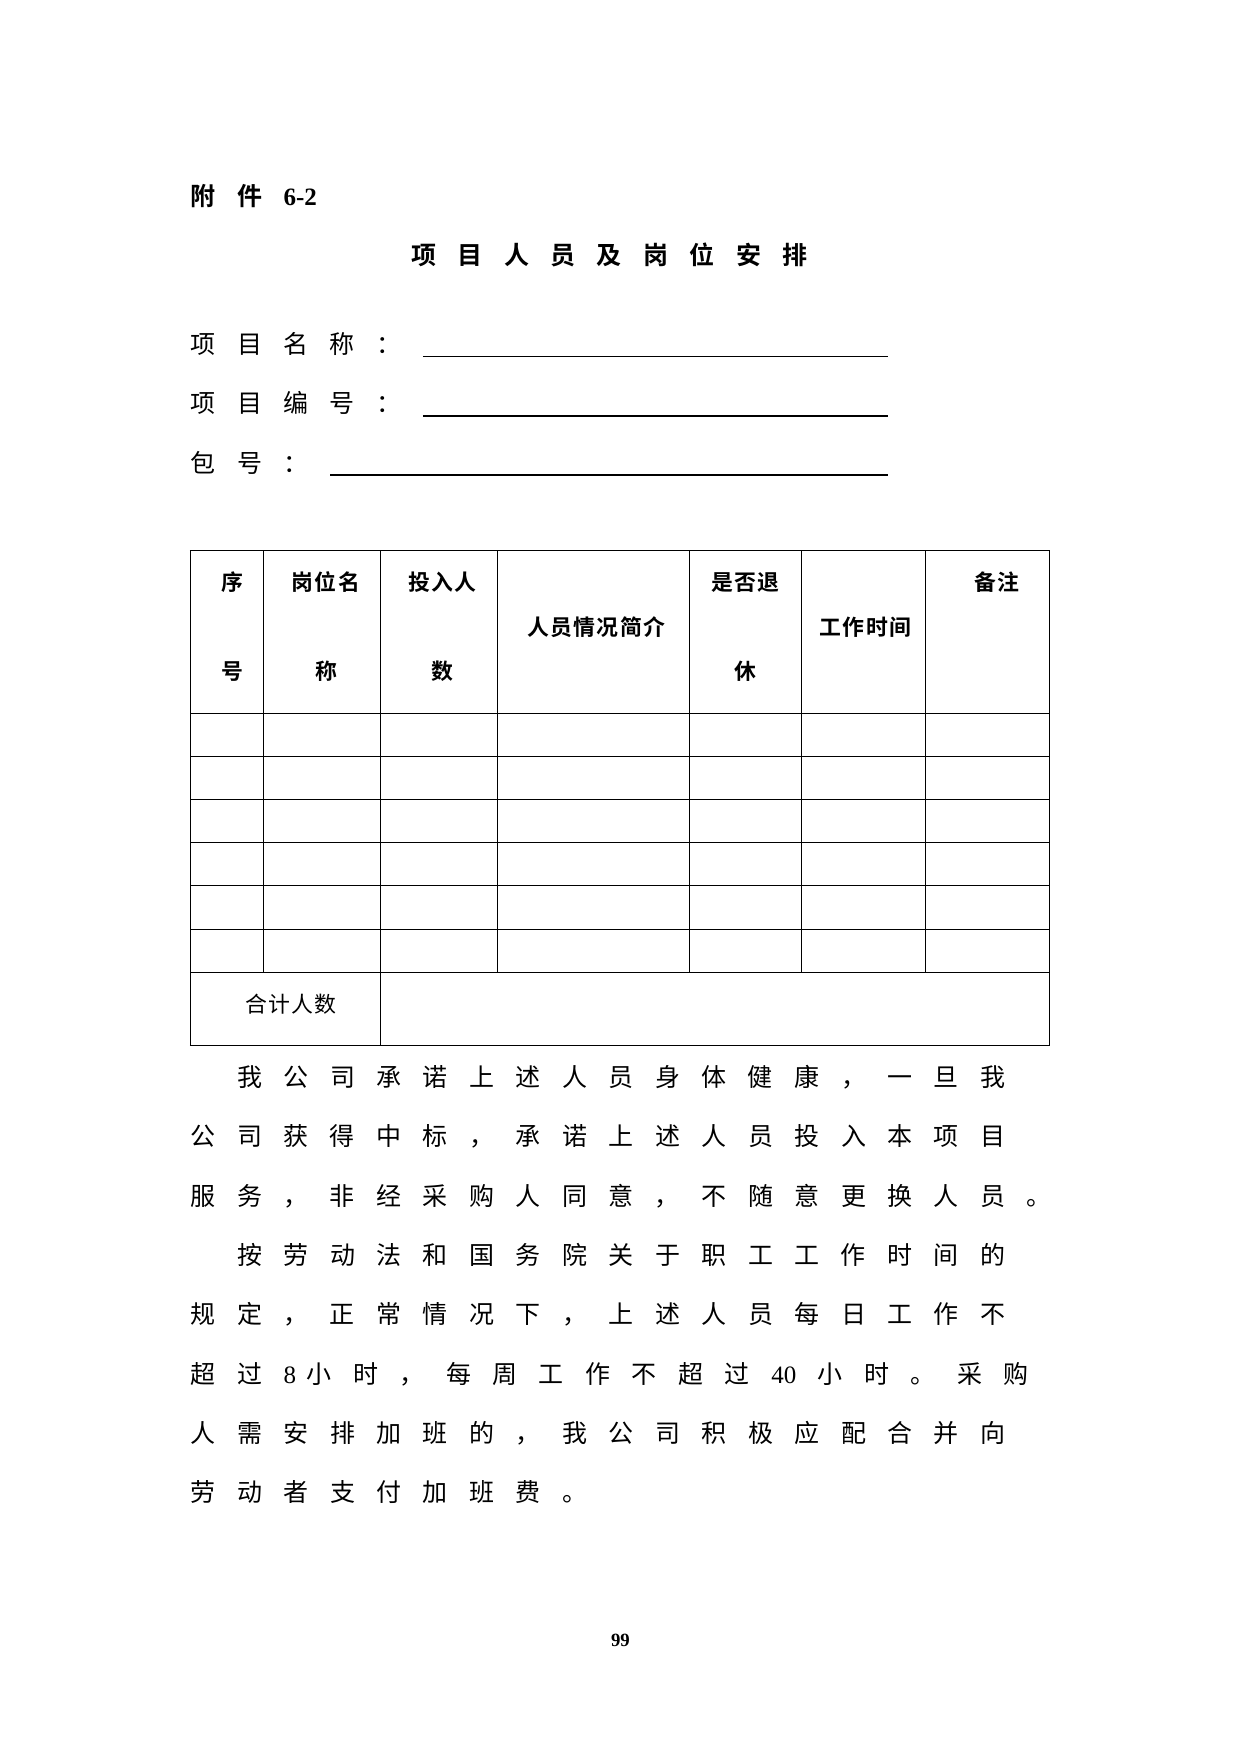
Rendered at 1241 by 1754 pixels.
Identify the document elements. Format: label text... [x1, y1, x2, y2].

table_cell [191, 714, 263, 756]
table_cell [381, 714, 497, 756]
table_cell [381, 930, 497, 972]
table_header 人员情况简介 [498, 551, 689, 712]
table_header 投入人数 [381, 551, 497, 712]
table_cell [802, 886, 925, 928]
table_cell [498, 714, 689, 756]
table_cell [690, 800, 801, 842]
text 项目名称： [190, 313, 1050, 372]
text 包号： [190, 432, 1050, 491]
table_header 工作时间 [802, 551, 925, 712]
table_cell [690, 886, 801, 928]
table_cell [926, 930, 1049, 972]
table_cell [264, 757, 380, 799]
table_header 备注 [926, 551, 1049, 712]
table_header 序号 [191, 551, 263, 712]
table_cell [191, 757, 263, 799]
table_cell [802, 843, 925, 885]
table_cell [926, 843, 1049, 885]
table_cell [690, 757, 801, 799]
table_cell [926, 757, 1049, 799]
table_cell [498, 757, 689, 799]
table_cell [926, 800, 1049, 842]
table_cell [498, 930, 689, 972]
table_cell [381, 973, 1049, 1045]
table_cell [264, 714, 380, 756]
table_cell [498, 800, 689, 842]
text 我公司承诺上述人员身体健康，一旦我公司获得中标，承诺上述人员投入本项目服务，非经采购人同意，不随意更换人员。 [190, 1046, 1050, 1224]
table_cell 合计人数 [191, 973, 380, 1045]
table_header 岗位名称 [264, 551, 380, 712]
table_cell [926, 886, 1049, 928]
table_cell [191, 886, 263, 928]
table_cell [264, 800, 380, 842]
table_cell [381, 757, 497, 799]
table_cell [381, 800, 497, 842]
table_cell [802, 757, 925, 799]
table_cell [802, 800, 925, 842]
table_cell [690, 930, 801, 972]
text 附件6-2 [190, 164, 1050, 224]
table_cell [381, 886, 497, 928]
text 项目人员及岗位安排 [190, 224, 1050, 283]
table_cell [381, 843, 497, 885]
table_cell [802, 714, 925, 756]
text 项目编号： [190, 372, 1050, 432]
table_cell [264, 886, 380, 928]
table_cell [264, 843, 380, 885]
table_cell [191, 800, 263, 842]
table_cell [926, 714, 1049, 756]
table_cell [690, 714, 801, 756]
table_cell [498, 843, 689, 885]
table_header 是否退休 [690, 551, 801, 712]
table_cell [802, 930, 925, 972]
table_cell [191, 930, 263, 972]
text 按劳动法和国务院关于职工工作时间的规定，正常情况下，上述人员每日工作不超过8小时，每周工作不超过40小时。采购人需安排加班的，我公司积极应配合并向劳动者支付加班费。 [190, 1224, 1050, 1521]
table_cell [191, 843, 263, 885]
table_cell [498, 886, 689, 928]
table_cell [264, 930, 380, 972]
table_cell [690, 843, 801, 885]
